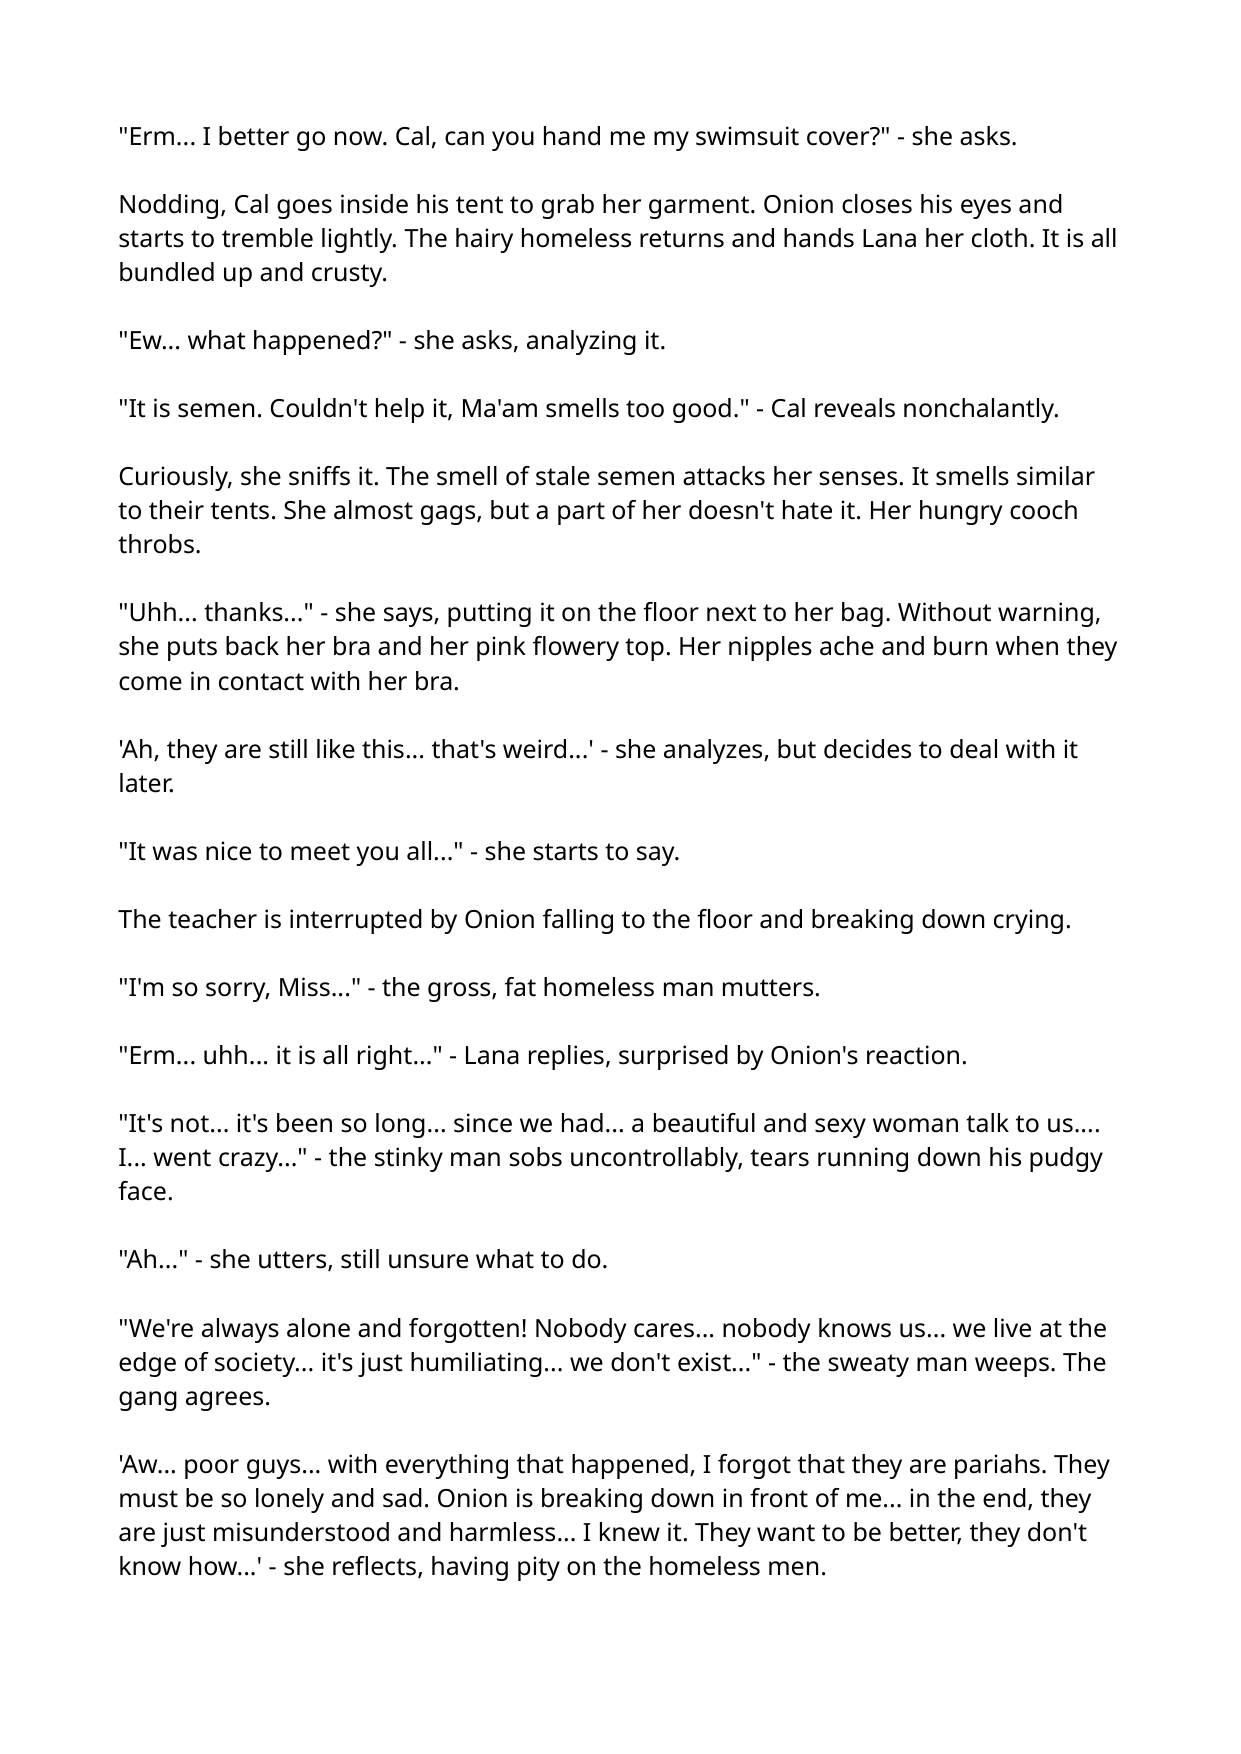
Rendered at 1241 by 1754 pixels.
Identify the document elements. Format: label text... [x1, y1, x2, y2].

text Nodding, Cal goes inside his tent to grab her garment. Onion closes his eyes and starts to tremble lightly. The hairy homeless returns and hands Lana her cloth. It is all bundled up and crusty. [118, 186, 1122, 288]
text "Uhh... thanks..." - she says, putting it on the floor next to her bag. Without warning, she puts back her bra and her pink flowery top. Her nipples ache and burn when they come in contact with her bra. [118, 595, 1122, 697]
text "It was nice to meet you all..." - she starts to say. [118, 833, 1122, 867]
text "Ew... what happened?" - she asks, analyzing it. [118, 322, 1122, 357]
text "Erm... uhh... it is all right..." - Lana replies, surprised by Onion's reaction. [118, 1038, 1122, 1072]
text "It's not... it's been so long... since we had... a beautiful and sexy woman talk to us.... I... went crazy..." - the stinky man sobs uncontrollably, tears running down his pudgy face. [118, 1106, 1122, 1208]
text "We're always alone and forgotten! Nobody cares... nobody knows us... we live at the edge of society... it's just humiliating... we don't exist..." - the sweaty man weeps. The gang agrees. [118, 1310, 1122, 1412]
text "Erm... I better go now. Cal, can you hand me my swimsuit cover?" - she asks. [118, 118, 1122, 152]
text "Ah..." - she utters, still unsure what to do. [118, 1242, 1122, 1276]
text "It is semen. Couldn't help it, Ma'am smells too good." - Cal reveals nonchalantly. [118, 391, 1122, 425]
text "I'm so sorry, Miss..." - the gross, fat homeless man mutters. [118, 970, 1122, 1004]
text 'Ah, they are still like this... that's weird...' - she analyzes, but decides to deal with it later. [118, 731, 1122, 799]
text Curiously, she sniffs it. The smell of stale semen attacks her senses. It smells similar to their tents. She almost gags, but a part of her doesn't hate it. Her hungry cooch throbs. [118, 459, 1122, 561]
text 'Aw... poor guys... with everything that happened, I forgot that they are pariahs. They must be so lonely and sad. Onion is breaking down in front of me... in the end, they are just misunderstood and harmless... I knew it. They want to be better, they don't know how...' - she reflects, having pity on the homeless men. [118, 1447, 1122, 1583]
text The teacher is interrupted by Onion falling to the floor and breaking down crying. [118, 902, 1122, 936]
